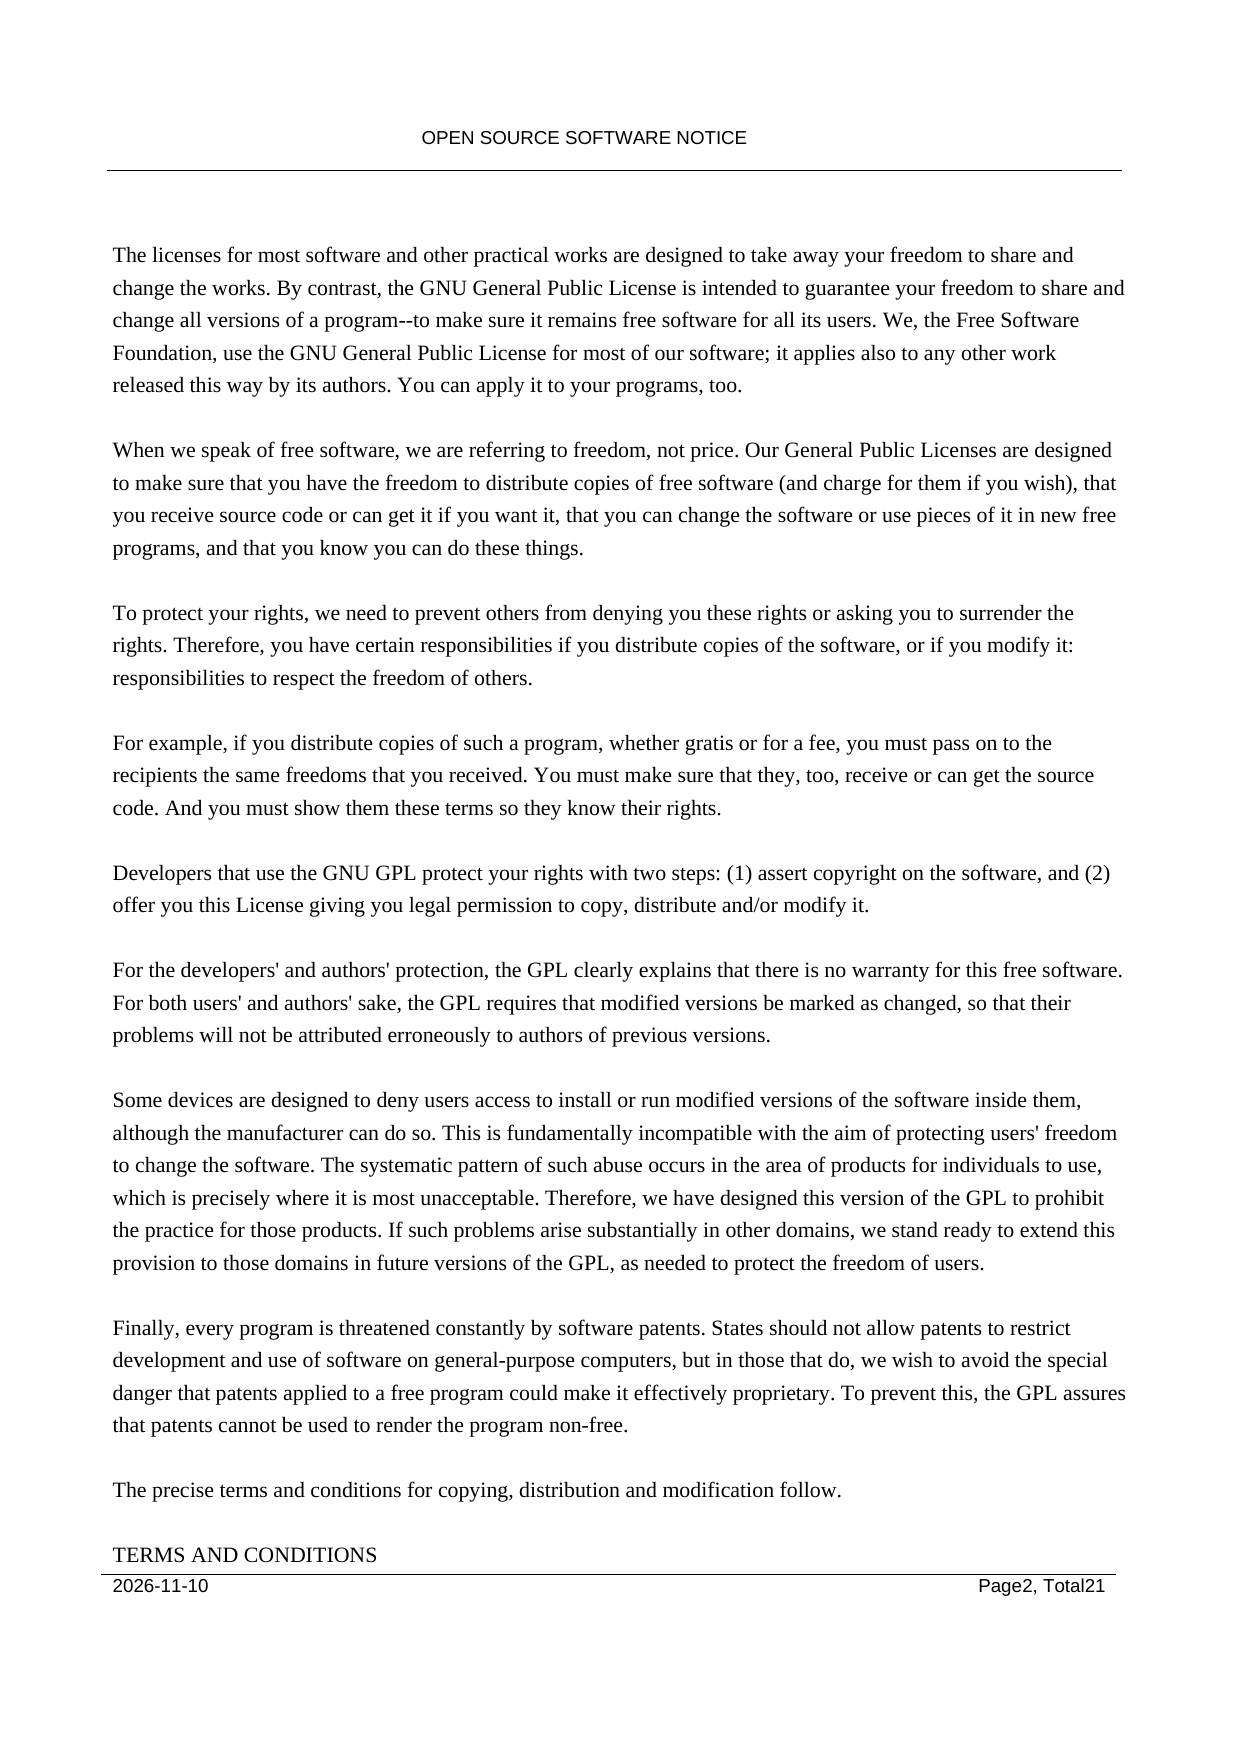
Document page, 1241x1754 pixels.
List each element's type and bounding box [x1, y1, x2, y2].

text [112, 206, 1128, 1571]
